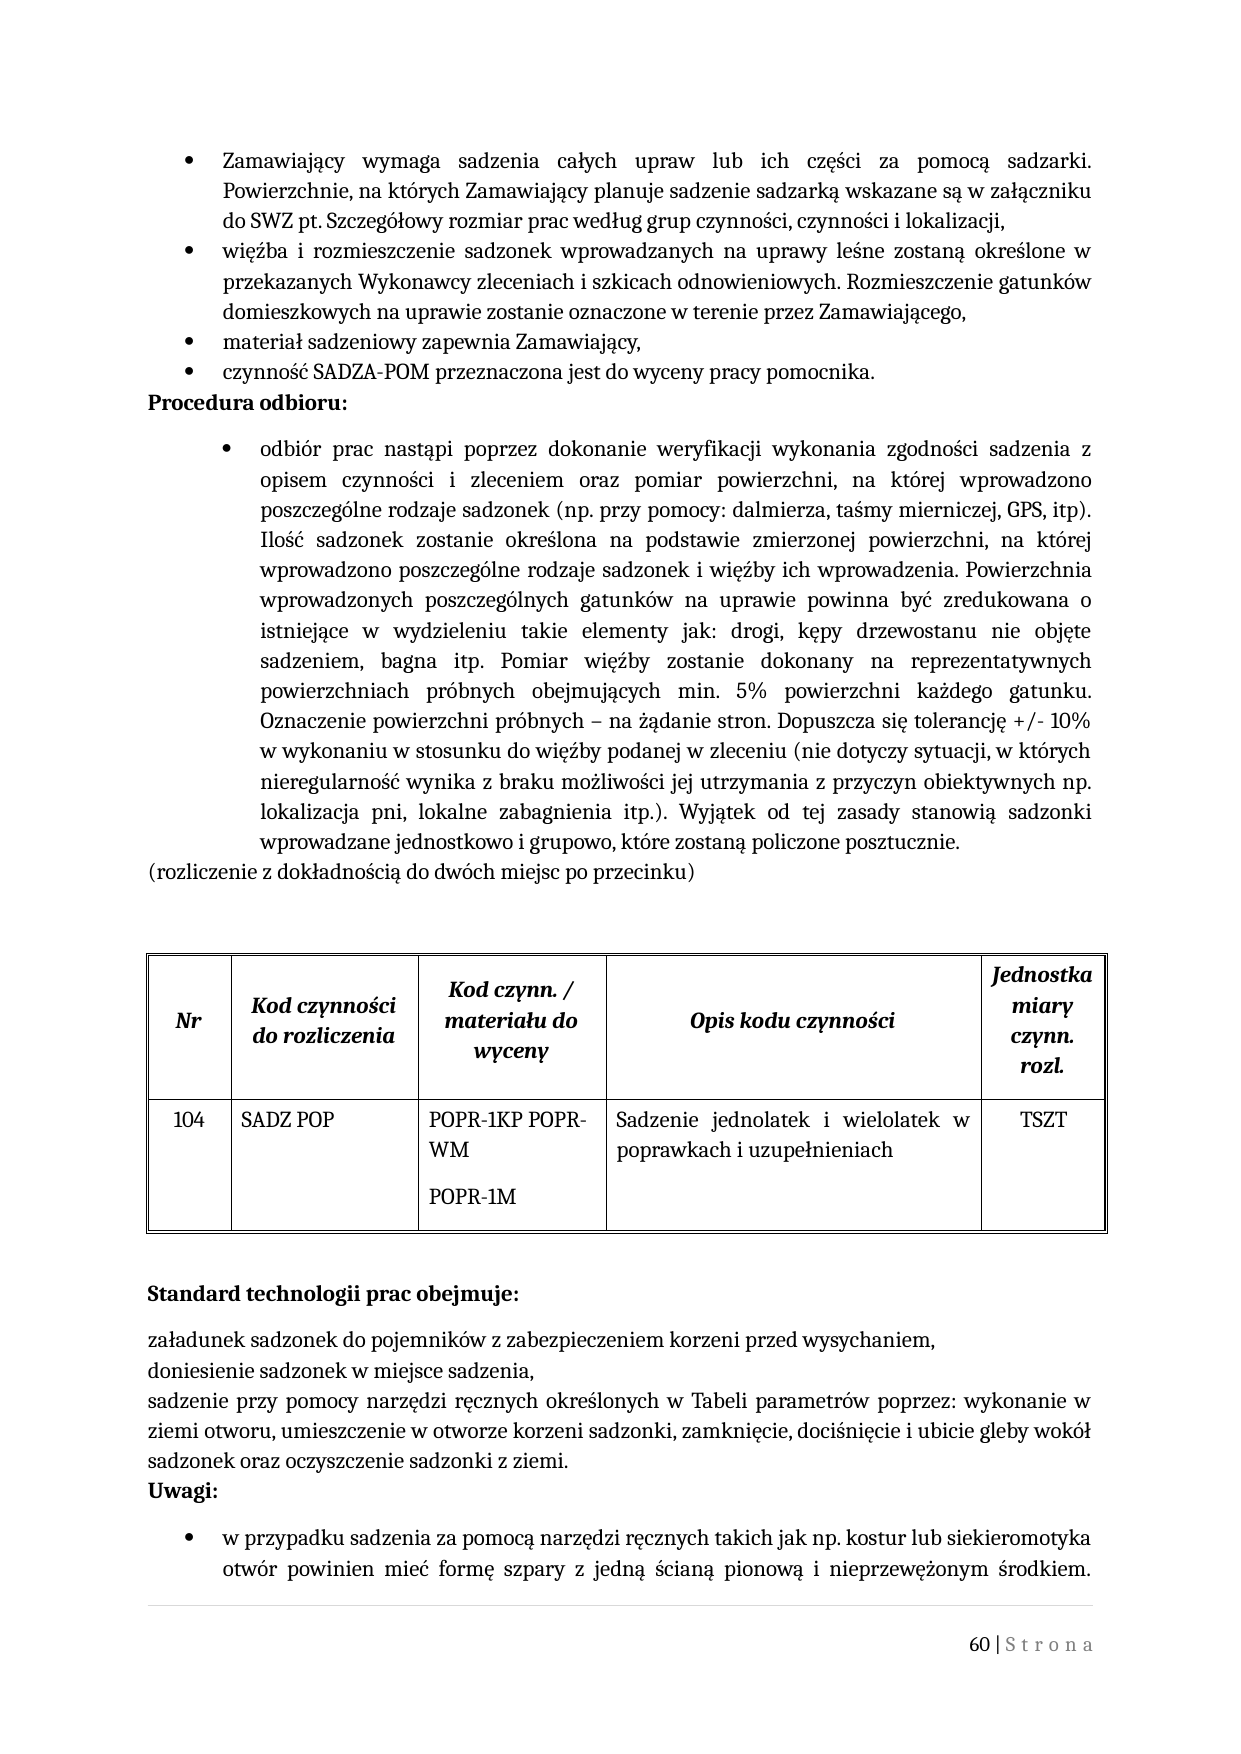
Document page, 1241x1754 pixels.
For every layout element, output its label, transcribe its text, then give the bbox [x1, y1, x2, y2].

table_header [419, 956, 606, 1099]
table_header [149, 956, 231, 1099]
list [185, 1525, 1093, 1582]
text (rozliczenie z dokładnością do dwóch miejsc po przecinku) [148, 859, 1093, 885]
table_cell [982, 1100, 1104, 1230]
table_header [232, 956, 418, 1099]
list Zamawiający wymaga sadzenia całych upraw lub ich części za pomocą sadzarki. Powierzchnie, na których Zamawiający planuje sadzenie sadzarką wskazane są w załączniku do SWZ pt. Szczegółowy rozmiar prac według grup czynności, czynności i lokalizacji, [185, 148, 1093, 234]
text doniesienie sadzonek w miejsce sadzenia, [148, 1357, 1093, 1384]
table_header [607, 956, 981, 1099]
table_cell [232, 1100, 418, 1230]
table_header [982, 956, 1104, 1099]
list czynność SADZA-POM przeznaczona jest do wyceny pracy pomocnika. [185, 359, 1093, 385]
list więźba i rozmieszczenie sadzonek wprowadzanych na uprawy leśne zostaną określone w przekazanych Wykonawcy zleceniach i szkicach odnowieniowych. Rozmieszczenie gatunków domieszkowych na uprawie zostanie oznaczone w terenie przez Zamawiającego, [185, 238, 1093, 325]
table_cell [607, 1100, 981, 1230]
text załadunek sadzonek do pojemników z zabezpieczeniem korzeni przed wysychaniem, [148, 1327, 1093, 1353]
list odbiór prac nastąpi poprzez dokonanie weryfikacji wykonania zgodności sadzenia z opisem czynności i zleceniem oraz pomiar powierzchni, na której wprowadzono poszczególne rodzaje sadzonek (np. przy pomocy: dalmierza, taśmy mierniczej, GPS, itp). Ilość sadzonek zostanie określona na podstawie zmierzonej powierzchni, na której wprowadzono poszczególne rodzaje sadzonek i więźby ich wprowadzenia. Powierzchnia wprowadzonych poszczególnych gatunków na uprawie powinna być zredukowana o istniejące w wydzieleniu takie elementy jak: drogi, kępy drzewostanu nie objęte sadzeniem, bagna itp. Pomiar więźby zostanie dokonany na reprezentatywnych powierzchniach próbnych obejmujących min. 5% powierzchni każdego gatunku. Oznaczenie powierzchni próbnych – na żądanie stron. Dopuszcza się tolerancję +/- 10% w wykonaniu w stosunku do więźby podanej w zleceniu (nie dotyczy sytuacji, w których nieregularność wynika z braku możliwości jej utrzymania z przyczyn obiektywnych np. lokalizacja pni, lokalne zabagnienia itp.). Wyjątek od tej zasady stanowią sadzonki wprowadzane jednostkowo i grupowo, które zostaną policzone posztucznie. [223, 436, 1093, 855]
list materiał sadzeniowy zapewnia Zamawiający, [185, 329, 1093, 355]
text Procedura odbioru: [148, 389, 1093, 416]
text Standard technologii prac obejmuje: [148, 1280, 1093, 1307]
text Uwagi: [148, 1478, 1093, 1504]
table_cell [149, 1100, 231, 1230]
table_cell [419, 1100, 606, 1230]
text sadzenie przy pomocy narzędzi ręcznych określonych w Tabeli parametrów poprzez: wykonanie w ziemi otworu, umieszczenie w otworze korzeni sadzonki, zamknięcie, dociśnięcie i ubicie gleby wokół sadzonek oraz oczyszczenie sadzonki z ziemi. [148, 1388, 1093, 1474]
